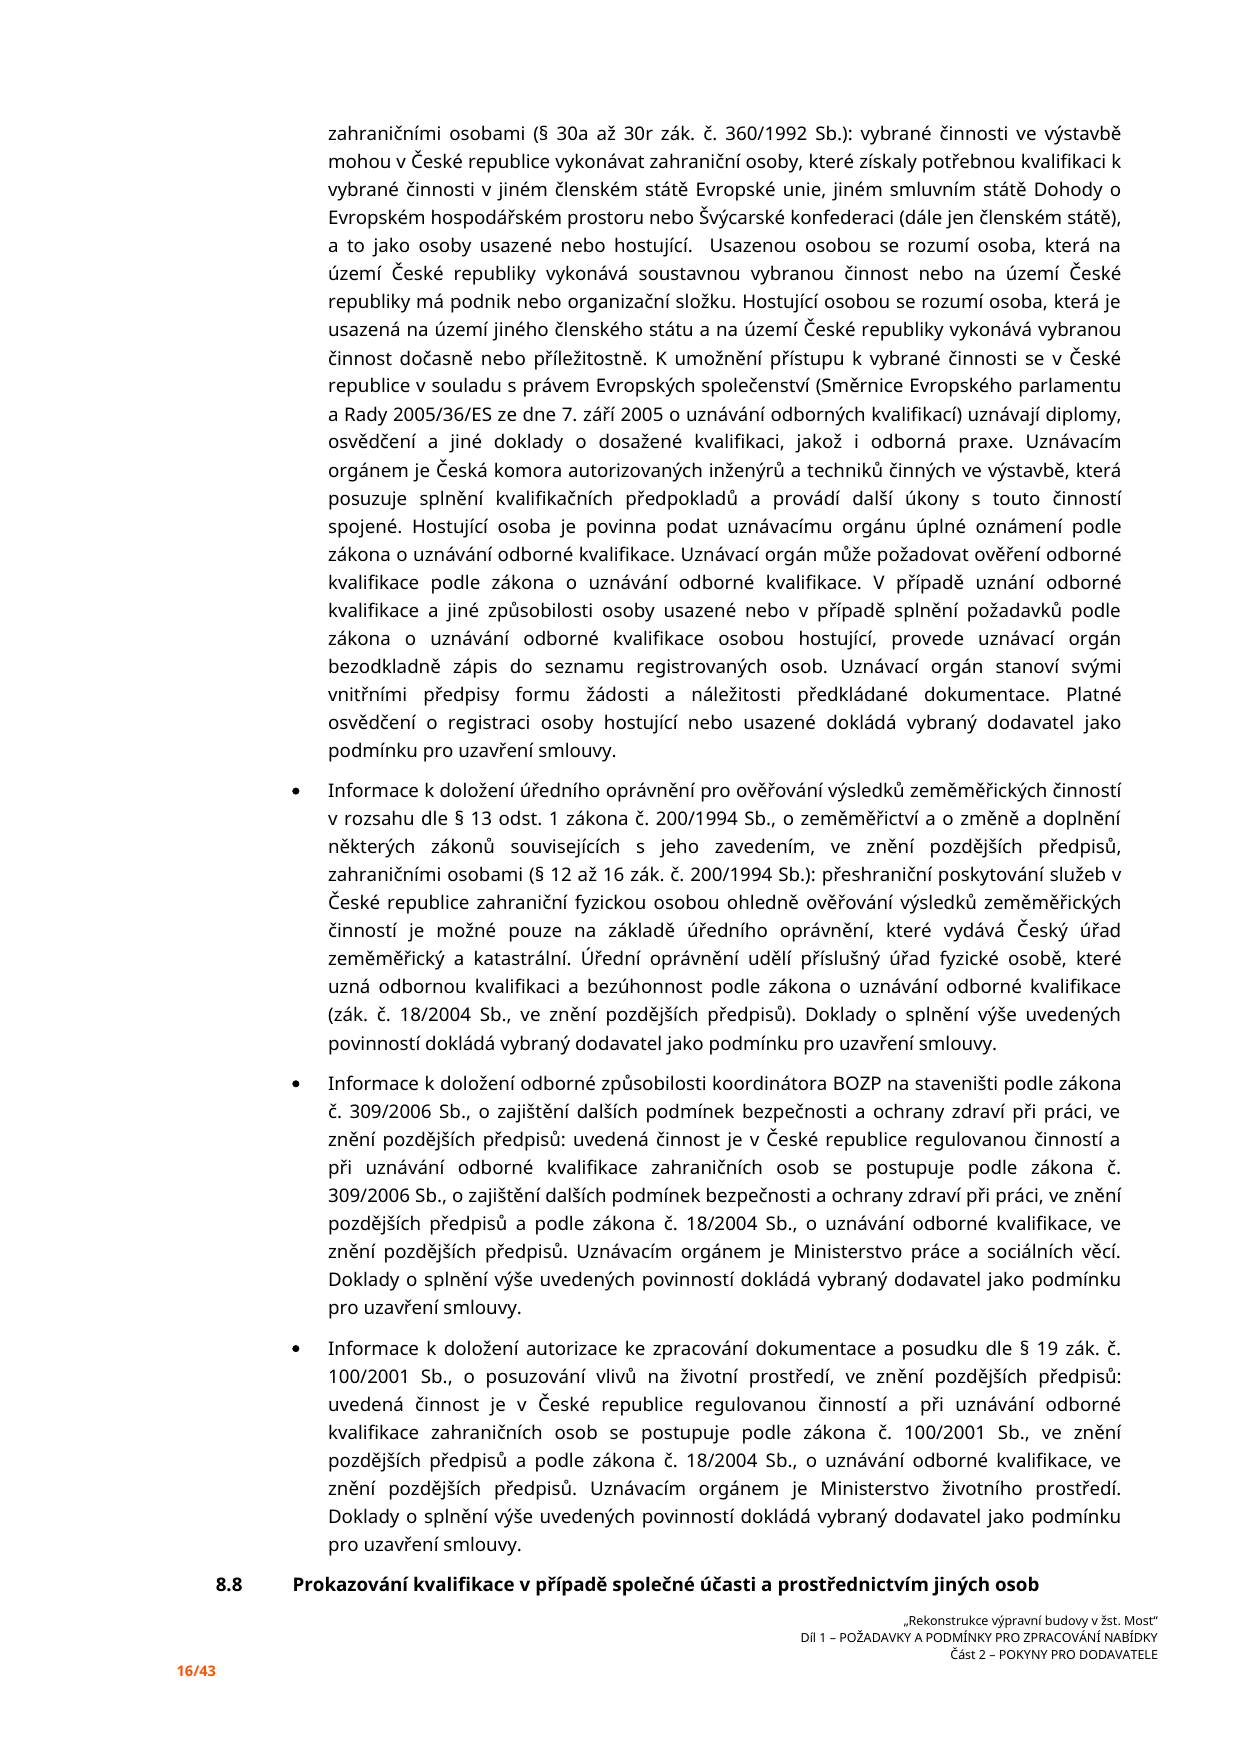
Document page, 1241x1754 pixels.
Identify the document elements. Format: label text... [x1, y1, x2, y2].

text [292, 121, 1122, 763]
text Informace k doložení odborné způsobilosti koordinátora BOZP na staveništi podle zákona č. 309/2006 Sb., o zajištění dalších podmínek bezpečnosti a ochrany zdraví při práci, ve znění pozdějších předpisů: uvedená činnost je v České republice regulovanou činností a při uznávání odborné kvalifikace zahraničních osob se postupuje podle zákona č. 309/2006 Sb., o zajištění dalších podmínek bezpečnosti a ochrany zdraví při práci, ve znění pozdějších předpisů a podle zákona č. 18/2004 Sb., o uznávání odborné kvalifikace, ve znění pozdějších předpisů. Uznávacím orgánem je Ministerstvo práce a sociálních věcí. Doklady o splnění výše uvedených povinností dokládá vybraný dodavatel jako podmínku pro uzavření smlouvy. [292, 1070, 1122, 1320]
text Informace k doložení autorizace ke zpracování dokumentace a posudku dle § 19 zák. č. 100/2001 Sb., o posuzování vlivů na životní prostředí, ve znění pozdějších předpisů: uvedená činnost je v České republice regulovanou činností a při uznávání odborné kvalifikace zahraničních osob se postupuje podle zákona č. 100/2001 Sb., ve znění pozdějších předpisů a podle zákona č. 18/2004 Sb., o uznávání odborné kvalifikace, ve znění pozdějších předpisů. Uznávacím orgánem je Ministerstvo životního prostředí. Doklady o splnění výše uvedených povinností dokládá vybraný dodavatel jako podmínku pro uzavření smlouvy. [292, 1335, 1122, 1557]
text Informace k doložení úředního oprávnění pro ověřování výsledků zeměměřických činností v rozsahu dle § 13 odst. 1 zákona č. 200/1994 Sb., o zeměměřictví a o změně a doplnění některých zákonů souvisejících s jeho zavedením, ve znění pozdějších předpisů, zahraničními osobami (§ 12 až 16 zák. č. 200/1994 Sb.): přeshraniční poskytování služeb v České republice zahraniční fyzickou osobou ohledně ověřování výsledků zeměměřických činností je možné pouze na základě úředního oprávnění, které vydává Český úřad zeměměřický a katastrální. Úřední oprávnění udělí příslušný úřad fyzické osobě, které uzná odbornou kvalifikaci a bezúhonnost podle zákona o uznávání odborné kvalifikace (zák. č. 18/2004 Sb., ve znění pozdějších předpisů). Doklady o splnění výše uvedených povinností dokládá vybraný dodavatel jako podmínku pro uzavření smlouvy. [292, 778, 1122, 1055]
text Prokazování kvalifikace v případě společné účasti a prostřednictvím jiných osob [216, 1572, 1122, 1597]
